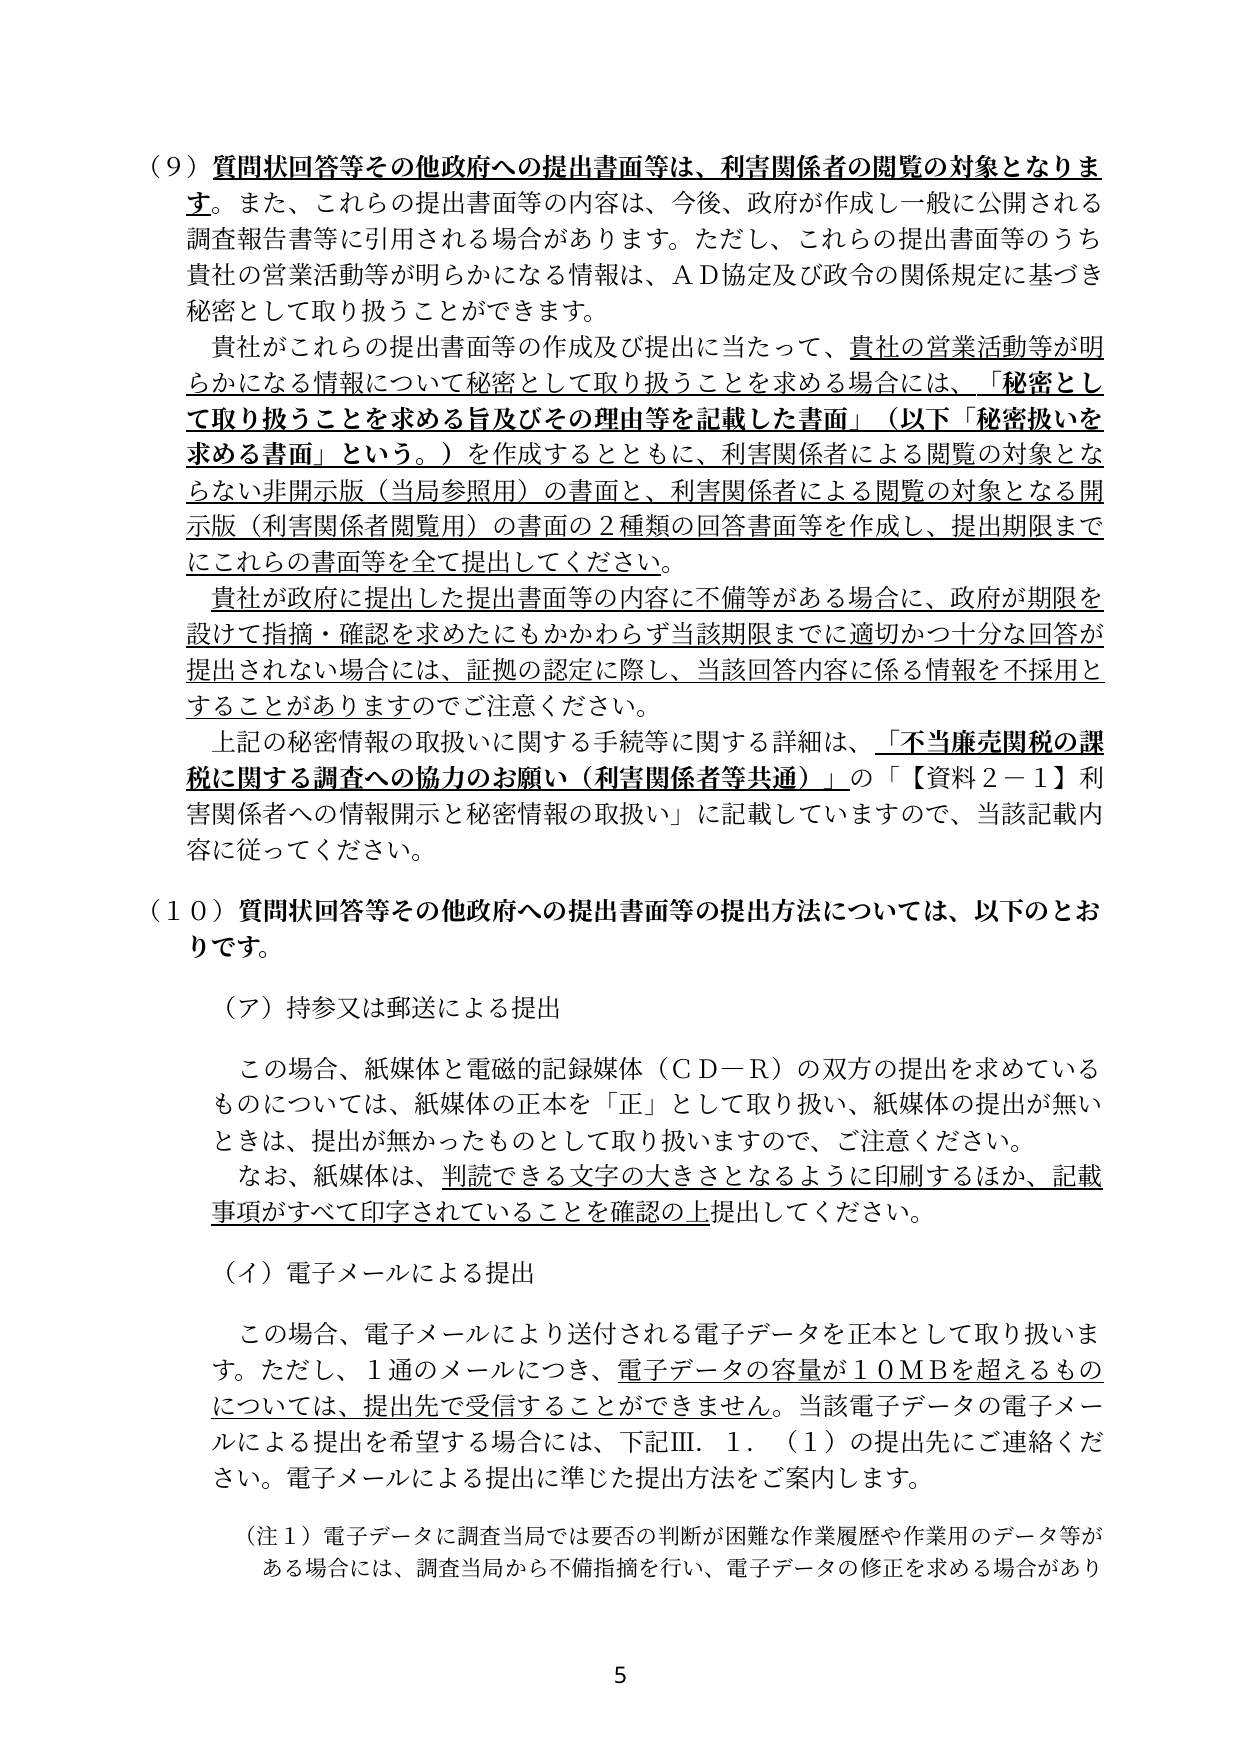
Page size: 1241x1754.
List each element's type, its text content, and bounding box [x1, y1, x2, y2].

text 貴社が政府に提出した提出書面等の内容に不備等がある場合に、政府が期限を設けて指摘・確認を求めたにもかかわらず当該期限までに適切かつ十分な回答が提出されない場合には、証拠の認定に際し、当該回答内容に係る情報を不採用とすることがありますのでご注意ください。 [186, 648, 1104, 682]
text この場合、電子メールにより送付される電子データを正本として取り扱います。ただし、１通のメールにつき、電子データの容量が１０ＭＢを超えるものについては、提出先で受信することができません。当該電子データの電子メールによる提出を希望する場合には、下記Ⅲ．１．（１）の提出先にご連絡ください。電子メールによる提出に準じた提出方法をご案内します。 [136, 1315, 1104, 1494]
text （９）質問状回答等その他政府への提出書面等は、利害関係者の閲覧の対象となります。また、これらの提出書面等の内容は、今後、政府が作成し一般に公開される調査報告書等に引用される場合があります。ただし、これらの提出書面等のうち貴社の営業活動等が明らかになる情報は、ＡＤ協定及び政令の関係規定に基づき秘密として取り扱うことができます。 [136, 148, 1104, 327]
text なお、紙媒体は、判読できる文字の大きさとなるように印刷するほか、記載事項がすべて印字されていることを確認の上提出してください。 [136, 1157, 1104, 1229]
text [136, 1519, 1104, 1582]
text 上記の秘密情報の取扱いに関する手続等に関する詳細は、「不当廉売関税の課税に関する調査への協力のお願い（利害関係者等共通）」の「【資料２－１】利害関係者への情報開示と秘密情報の取扱い」に記載していますので、当該記載内容に従ってください。 [186, 723, 1104, 866]
text 貴社がこれらの提出書面等の作成及び提出に当たって、貴社の営業活動等が明らかになる情報について秘密として取り扱うことを求める場合には、「秘密として取り扱うことを求める旨及びその理由等を記載した書面」（以下「秘密扱いを求める書面」という。）を作成するとともに、利害関係者による閲覧の対象とならない非開示版（当局参照用）の書面と、利害関係者による閲覧の対象となる開示版（利害関係者閲覧用）の書面の２種類の回答書面等を作成し、提出期限までにこれらの書面等を全て提出してください。 [186, 504, 1104, 538]
text 貴社がこれらの提出書面等の作成及び提出に当たって、貴社の営業活動等が明らかになる情報について秘密として取り扱うことを求める場合には、「秘密として取り扱うことを求める旨及びその理由等を記載した書面」（以下「秘密扱いを求める書面」という。）を作成するとともに、利害関係者による閲覧の対象とならない非開示版（当局参照用）の書面と、利害関係者による閲覧の対象となる開示版（利害関係者閲覧用）の書面の２種類の回答書面等を作成し、提出期限までにこれらの書面等を全て提出してください。 [186, 540, 1104, 579]
text 貴社がこれらの提出書面等の作成及び提出に当たって、貴社の営業活動等が明らかになる情報について秘密として取り扱うことを求める場合には、「秘密として取り扱うことを求める旨及びその理由等を記載した書面」（以下「秘密扱いを求める書面」という。）を作成するとともに、利害関係者による閲覧の対象とならない非開示版（当局参照用）の書面と、利害関係者による閲覧の対象となる開示版（利害関係者閲覧用）の書面の２種類の回答書面等を作成し、提出期限までにこれらの書面等を全て提出してください。 [186, 468, 1104, 502]
text （イ）電子メールによる提出 [136, 1254, 1104, 1290]
text 貴社が政府に提出した提出書面等の内容に不備等がある場合に、政府が期限を設けて指摘・確認を求めたにもかかわらず当該期限までに適切かつ十分な回答が提出されない場合には、証拠の認定に際し、当該回答内容に係る情報を不採用とすることがありますのでご注意ください。 [186, 579, 1104, 646]
text 貴社がこれらの提出書面等の作成及び提出に当たって、貴社の営業活動等が明らかになる情報について秘密として取り扱うことを求める場合には、「秘密として取り扱うことを求める旨及びその理由等を記載した書面」（以下「秘密扱いを求める書面」という。）を作成するとともに、利害関係者による閲覧の対象とならない非開示版（当局参照用）の書面と、利害関係者による閲覧の対象となる開示版（利害関係者閲覧用）の書面の２種類の回答書面等を作成し、提出期限までにこれらの書面等を全て提出してください。 [186, 432, 1104, 466]
text 貴社が政府に提出した提出書面等の内容に不備等がある場合に、政府が期限を設けて指摘・確認を求めたにもかかわらず当該期限までに適切かつ十分な回答が提出されない場合には、証拠の認定に際し、当該回答内容に係る情報を不採用とすることがありますのでご注意ください。 [186, 683, 1104, 723]
text この場合、紙媒体と電磁的記録媒体（ＣＤ―Ｒ）の双方の提出を求めているものについては、紙媒体の正本を「正」として取り扱い、紙媒体の提出が無いときは、提出が無かったものとして取り扱いますので、ご注意ください。 [136, 1049, 1104, 1157]
text （１０）質問状回答等その他政府への提出書面等の提出方法については、以下のとおりです。 [136, 891, 1104, 963]
text （ア）持参又は郵送による提出 [136, 988, 1104, 1024]
text 貴社がこれらの提出書面等の作成及び提出に当たって、貴社の営業活動等が明らかになる情報について秘密として取り扱うことを求める場合には、「秘密として取り扱うことを求める旨及びその理由等を記載した書面」（以下「秘密扱いを求める書面」という。）を作成するとともに、利害関係者による閲覧の対象とならない非開示版（当局参照用）の書面と、利害関係者による閲覧の対象となる開示版（利害関係者閲覧用）の書面の２種類の回答書面等を作成し、提出期限までにこれらの書面等を全て提出してください。 [186, 327, 1104, 430]
